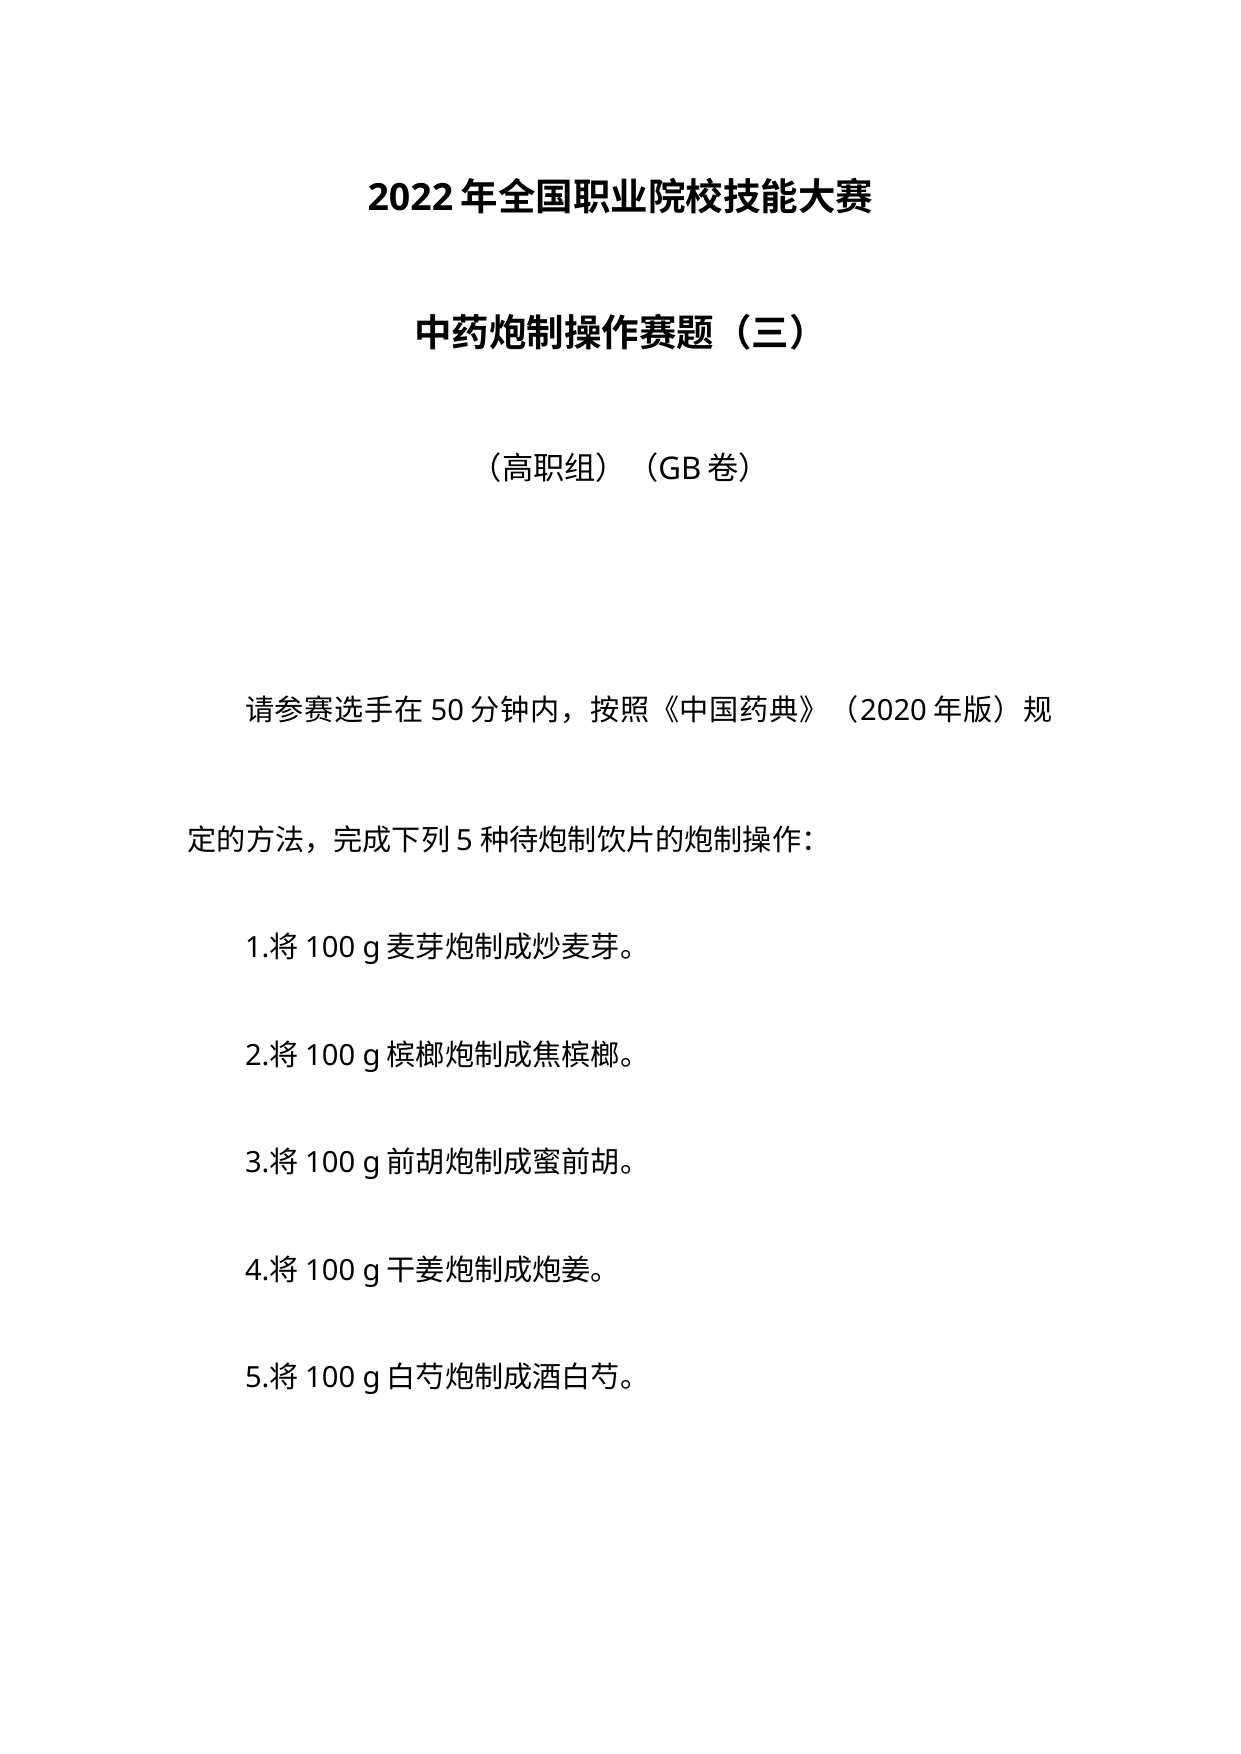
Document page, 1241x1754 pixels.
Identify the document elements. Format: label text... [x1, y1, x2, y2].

text 1.将 100 g麦芽炮制成炒麦芽。 [187, 913, 1053, 978]
text 3.将 100 g前胡炮制成蜜前胡。 [187, 1127, 1053, 1192]
text 中药炮制操作赛题（三） [187, 298, 1053, 363]
text 2.将 100 g槟榔炮制成焦槟榔。 [187, 1020, 1053, 1085]
text 5.将 100 g白芍炮制成酒白芍。 [187, 1342, 1053, 1407]
text 2022年全国职业院校技能大赛 [187, 162, 1053, 227]
text 4.将 100 g干姜炮制成炮姜。 [187, 1235, 1053, 1300]
text 请参赛选手在50分钟内，按照《中国药典》（2020年版）规定的方法，完成下列5 种待炮制饮片的炮制操作： [187, 675, 1053, 870]
text （高职组）（GB卷） [187, 433, 1053, 498]
